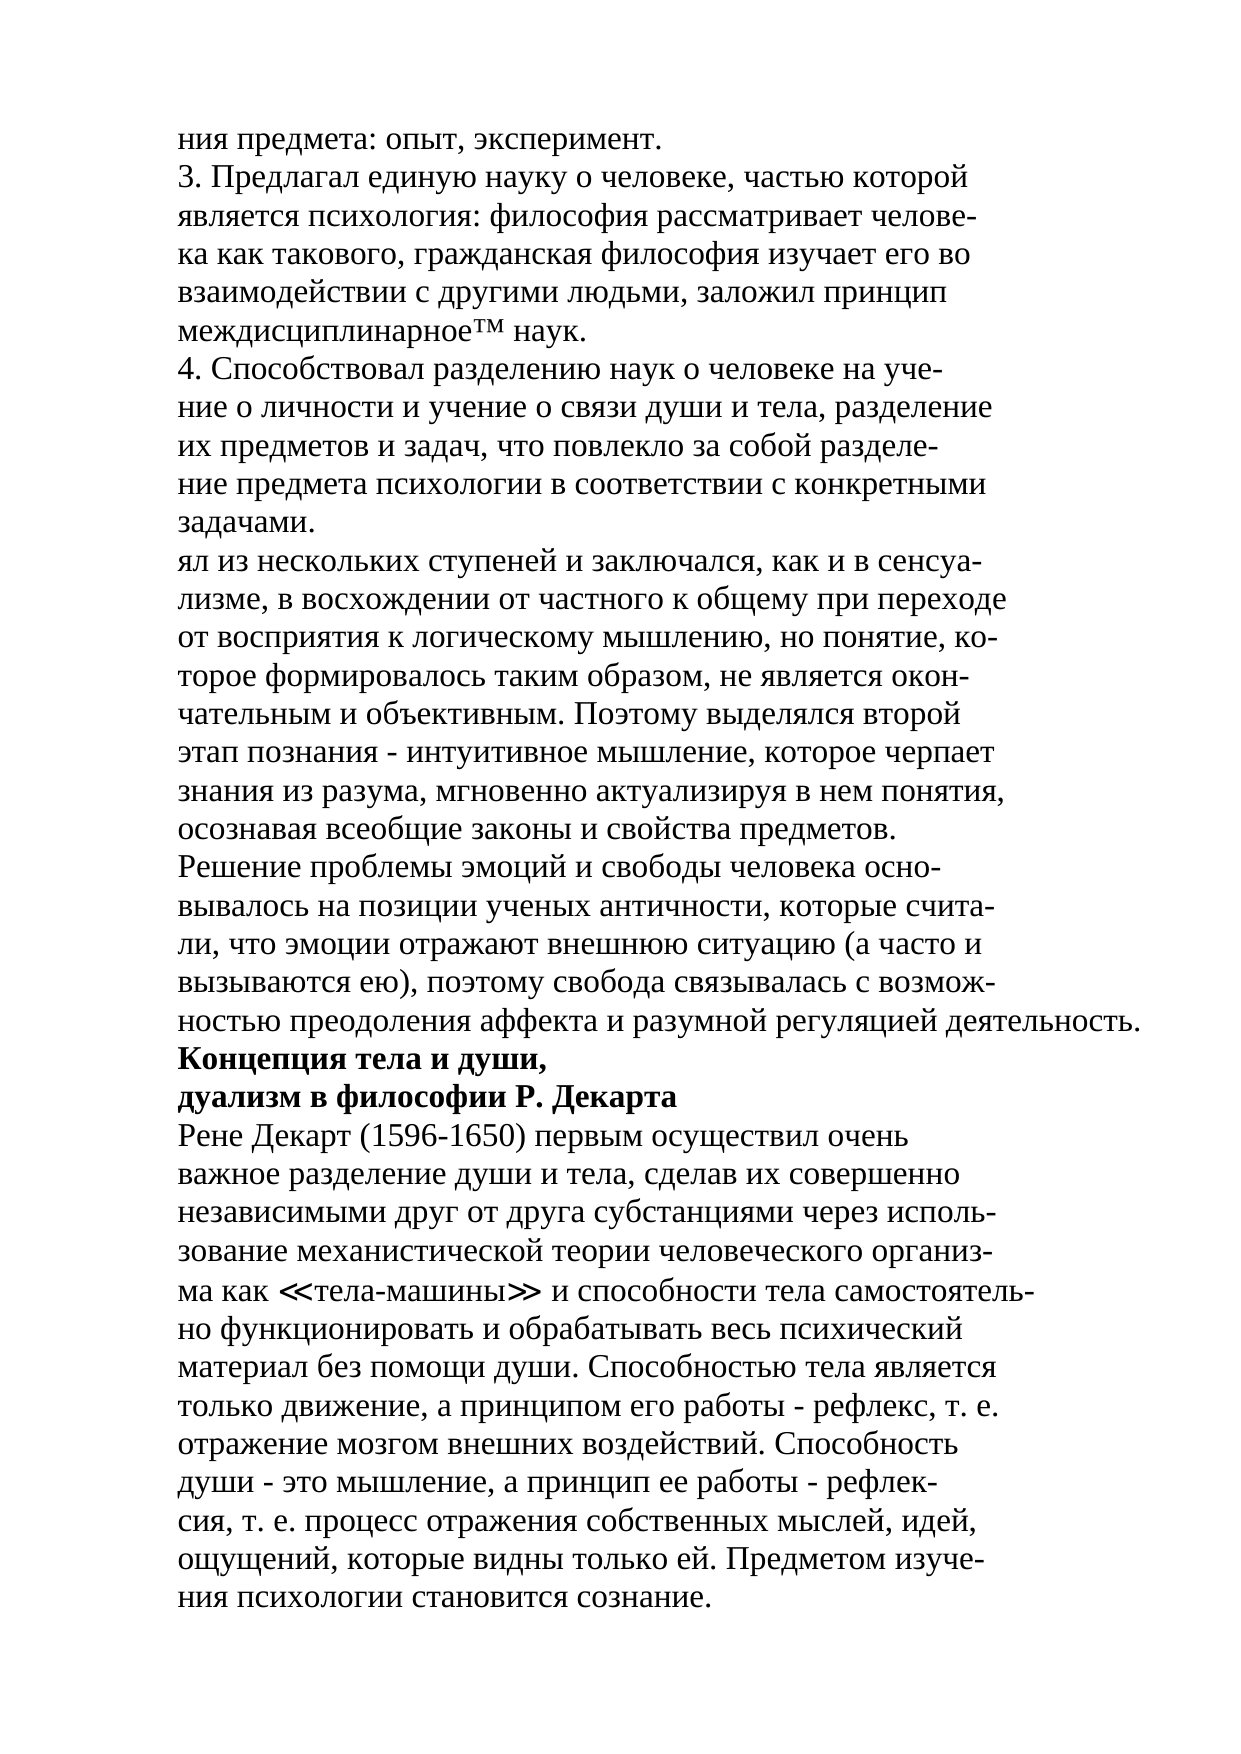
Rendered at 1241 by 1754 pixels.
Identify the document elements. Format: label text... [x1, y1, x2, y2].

text ние предмета психологии в соответствии с конкретными [177, 463, 1152, 501]
text чательным и объективным. Поэтому выделялся второй [177, 693, 1152, 731]
text торое формировалось таким образом, не является окон- [177, 655, 1152, 693]
text междисциплинарное™ наук. [177, 310, 1152, 348]
text ма как ≪тела-машины≫ и способности тела самостоятель- [177, 1268, 1152, 1308]
text сия, т. е. процесс отражения собственных мыслей, идей, [177, 1500, 1152, 1538]
text Концепция тела и души, [177, 1038, 1152, 1076]
text лизме, в восхождении от частного к общему при переходе [177, 578, 1152, 616]
text знания из разума, мгновенно актуализируя в нем понятия, [177, 770, 1152, 808]
text задачами. [177, 501, 1152, 540]
text ка как такового, гражданская философия изучает его во [177, 233, 1152, 271]
text Решение проблемы эмоций и свободы человека осно- [177, 846, 1152, 885]
text ли, что эмоции отражают внешнюю ситуацию (а часто и [177, 923, 1152, 961]
text является психология: философия рассматривает челове- [177, 195, 1152, 233]
text ял из нескольких ступеней и заключался, как и в сенсуа- [177, 540, 1152, 578]
text осознавая всеобщие законы и свойства предметов. [177, 808, 1152, 846]
text зование механистической теории человеческого организ- [177, 1230, 1152, 1268]
text 4. Способствовал разделению наук о человеке на уче- [177, 348, 1152, 386]
text материал без помощи души. Способностью тела является [177, 1347, 1152, 1385]
text от восприятия к логическому мышлению, но понятие, ко- [177, 616, 1152, 655]
text ностью преодоления аффекта и разумной регуляцией деятельность. [177, 1000, 1152, 1038]
text ния психологии становится сознание. [177, 1577, 1152, 1615]
text независимыми друг от друга субстанциями через исполь- [177, 1191, 1152, 1230]
text вызываются ею), поэтому свобода связывалась с возмож- [177, 961, 1152, 1000]
text Рене Декарт (1596-1650) первым осуществил очень [177, 1115, 1152, 1153]
text вывалось на позиции ученых античности, которые счита- [177, 885, 1152, 923]
text ощущений, которые видны только ей. Предметом изуче- [177, 1538, 1152, 1577]
text взаимодействии с другими людьми, заложил принцип [177, 271, 1152, 310]
text ние о личности и учение о связи души и тела, разделение [177, 386, 1152, 425]
text души - это мышление, а принцип ее работы - рефлек- [177, 1462, 1152, 1500]
text их предметов и задач, что повлекло за собой разделе- [177, 425, 1152, 463]
text ния предмета: опыт, эксперимент. [177, 118, 1152, 156]
text этап познания - интуитивное мышление, которое черпает [177, 731, 1152, 770]
text важное разделение души и тела, сделав их совершенно [177, 1153, 1152, 1191]
text отражение мозгом внешних воздействий. Способность [177, 1423, 1152, 1462]
text но функционировать и обрабатывать весь психический [177, 1308, 1152, 1347]
text только движение, а принципом его работы - рефлекс, т. е. [177, 1385, 1152, 1423]
text дуализм в философии Р. Декарта [177, 1076, 1152, 1115]
text 3. Предлагал единую науку о человеке, частью которой [177, 156, 1152, 195]
